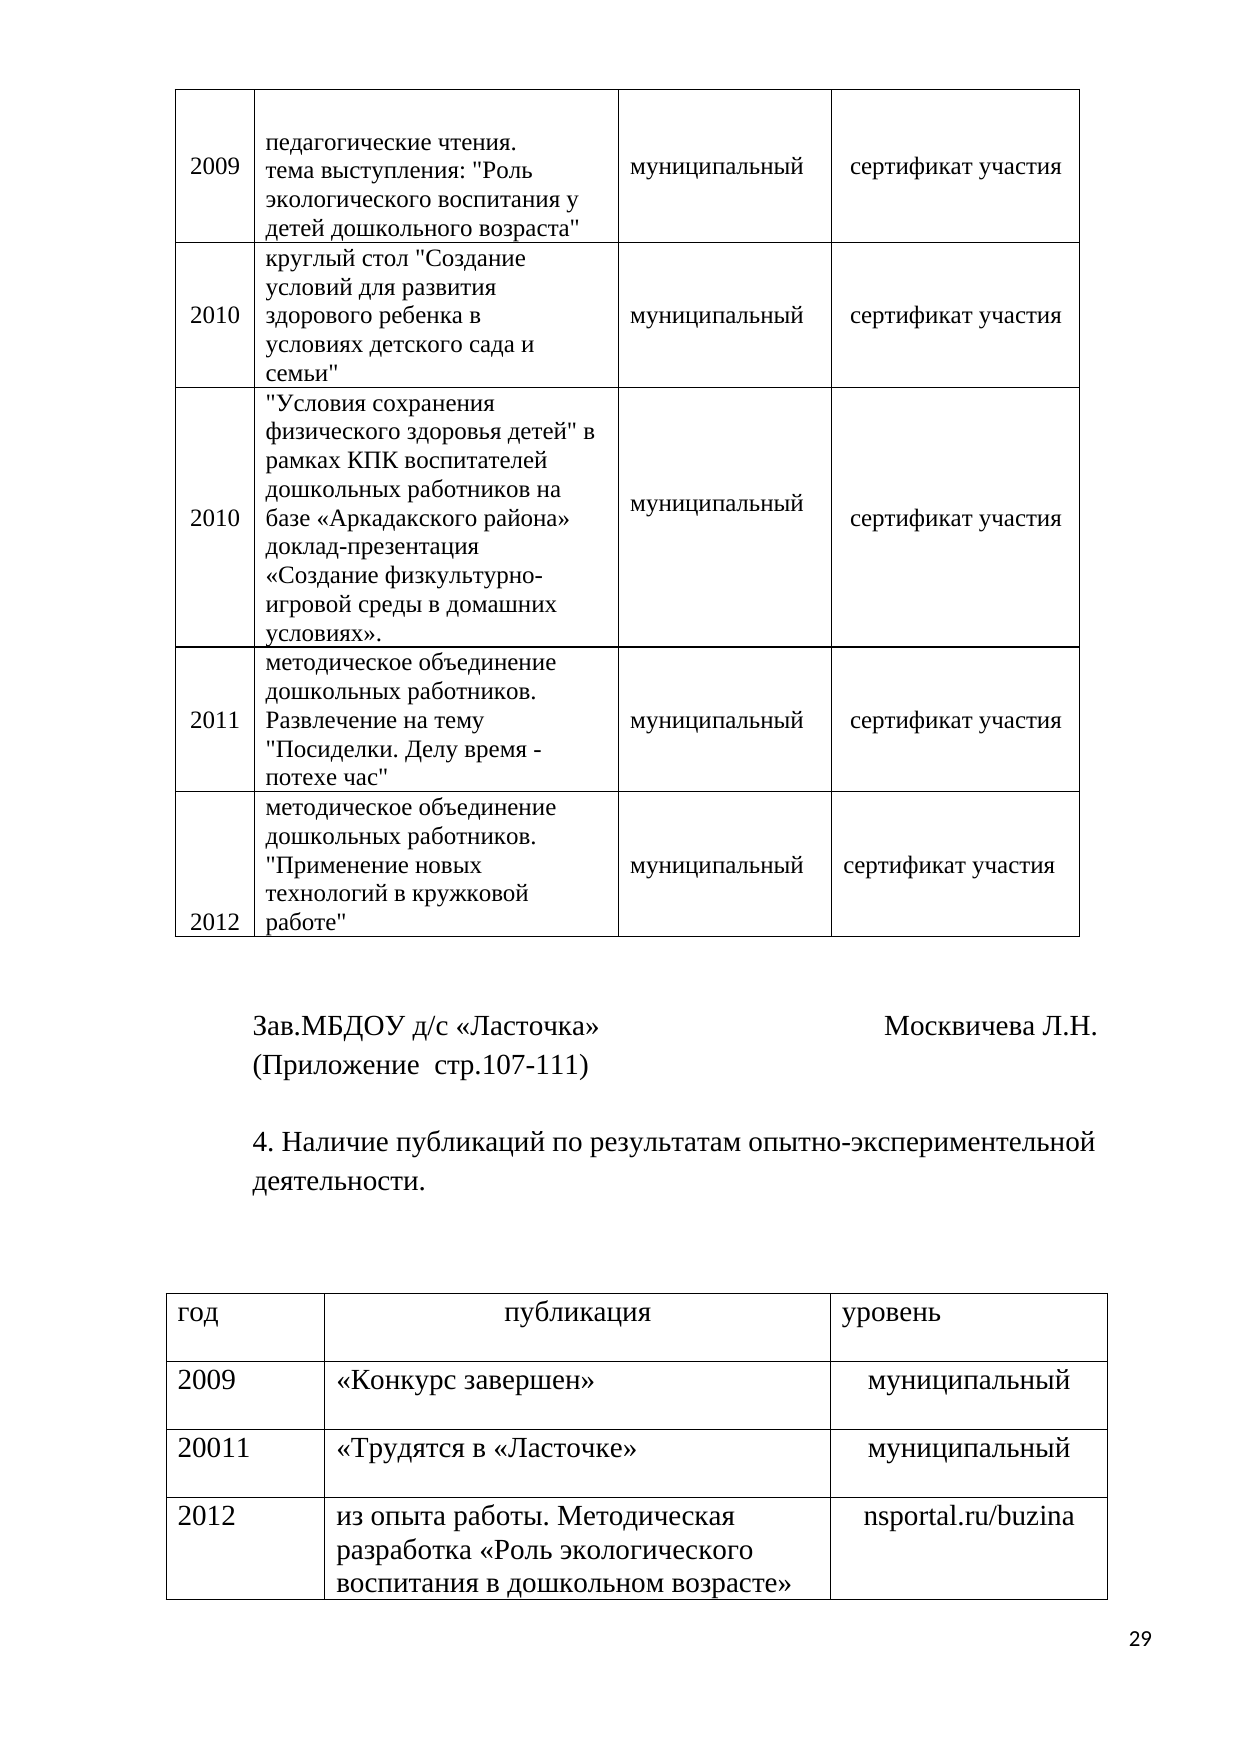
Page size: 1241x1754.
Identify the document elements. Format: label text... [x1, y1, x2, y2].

table_cell «Конкурс завершен» [325, 1362, 830, 1429]
list Зав.МБДОУ д/с «Ласточка» Москвичева Л.Н. [252, 1008, 1152, 1042]
table_header год [167, 1294, 324, 1361]
table_cell муниципальный [831, 1430, 1107, 1497]
table_cell «Трудятся в «Ласточке» [325, 1430, 830, 1497]
table_cell муниципальный [619, 648, 831, 791]
table_cell круглый стол "Создание условий для развития здорового ребенка в условиях детского сада и семьи" [255, 243, 618, 387]
table_cell муниципальный [619, 792, 831, 936]
table_cell 2010 [176, 388, 254, 646]
table_cell 2009 [167, 1362, 324, 1429]
table_cell муниципальный [619, 243, 831, 387]
table_cell 2012 [167, 1498, 324, 1599]
table_cell педагогические чтения. тема выступления: "Роль экологического воспитания у детей дошкольного возраста" [255, 90, 618, 242]
table_cell сертификат участия [832, 388, 1079, 646]
table_cell 2011 [176, 648, 254, 791]
table_cell муниципальный [619, 90, 831, 242]
table_cell nsportal.ru/buzina [831, 1498, 1107, 1599]
table_header публикация [325, 1294, 830, 1361]
table_cell 2010 [176, 243, 254, 387]
table_cell сертификат участия [832, 792, 1079, 936]
table_header уровень [831, 1294, 1107, 1361]
table_cell 2012 [176, 792, 254, 936]
table_cell муниципальный [619, 388, 831, 646]
list (Приложение стр.107-111) [252, 1047, 1152, 1081]
table_cell 20011 [167, 1430, 324, 1497]
table_cell методическое объединение дошкольных работников. "Применение новых технологий в кружковой работе" [255, 792, 618, 936]
table_cell из опыта работы. Методическая разработка «Роль экологического воспитания в дошкольном возрасте» [325, 1498, 830, 1599]
table_cell 2009 [176, 90, 254, 242]
table_cell сертификат участия [832, 648, 1079, 791]
table_cell методическое объединение дошкольных работников. Развлечение на тему "Посиделки. Делу время -потехе час" [255, 648, 618, 791]
table_cell сертификат участия [832, 243, 1079, 387]
table_cell "Условия сохранения физического здоровья детей" в рамках КПК воспитателей дошкольных работников на базе «Аркадакского района» доклад-презентация «Создание физкультурно-игровой среды в домашних условиях». [255, 388, 618, 646]
list 4. Наличие публикаций по результатам опытно-экспериментельной деятельности. [252, 1124, 1152, 1196]
table_cell муниципальный [831, 1362, 1107, 1429]
table_cell сертификат участия [832, 90, 1079, 242]
